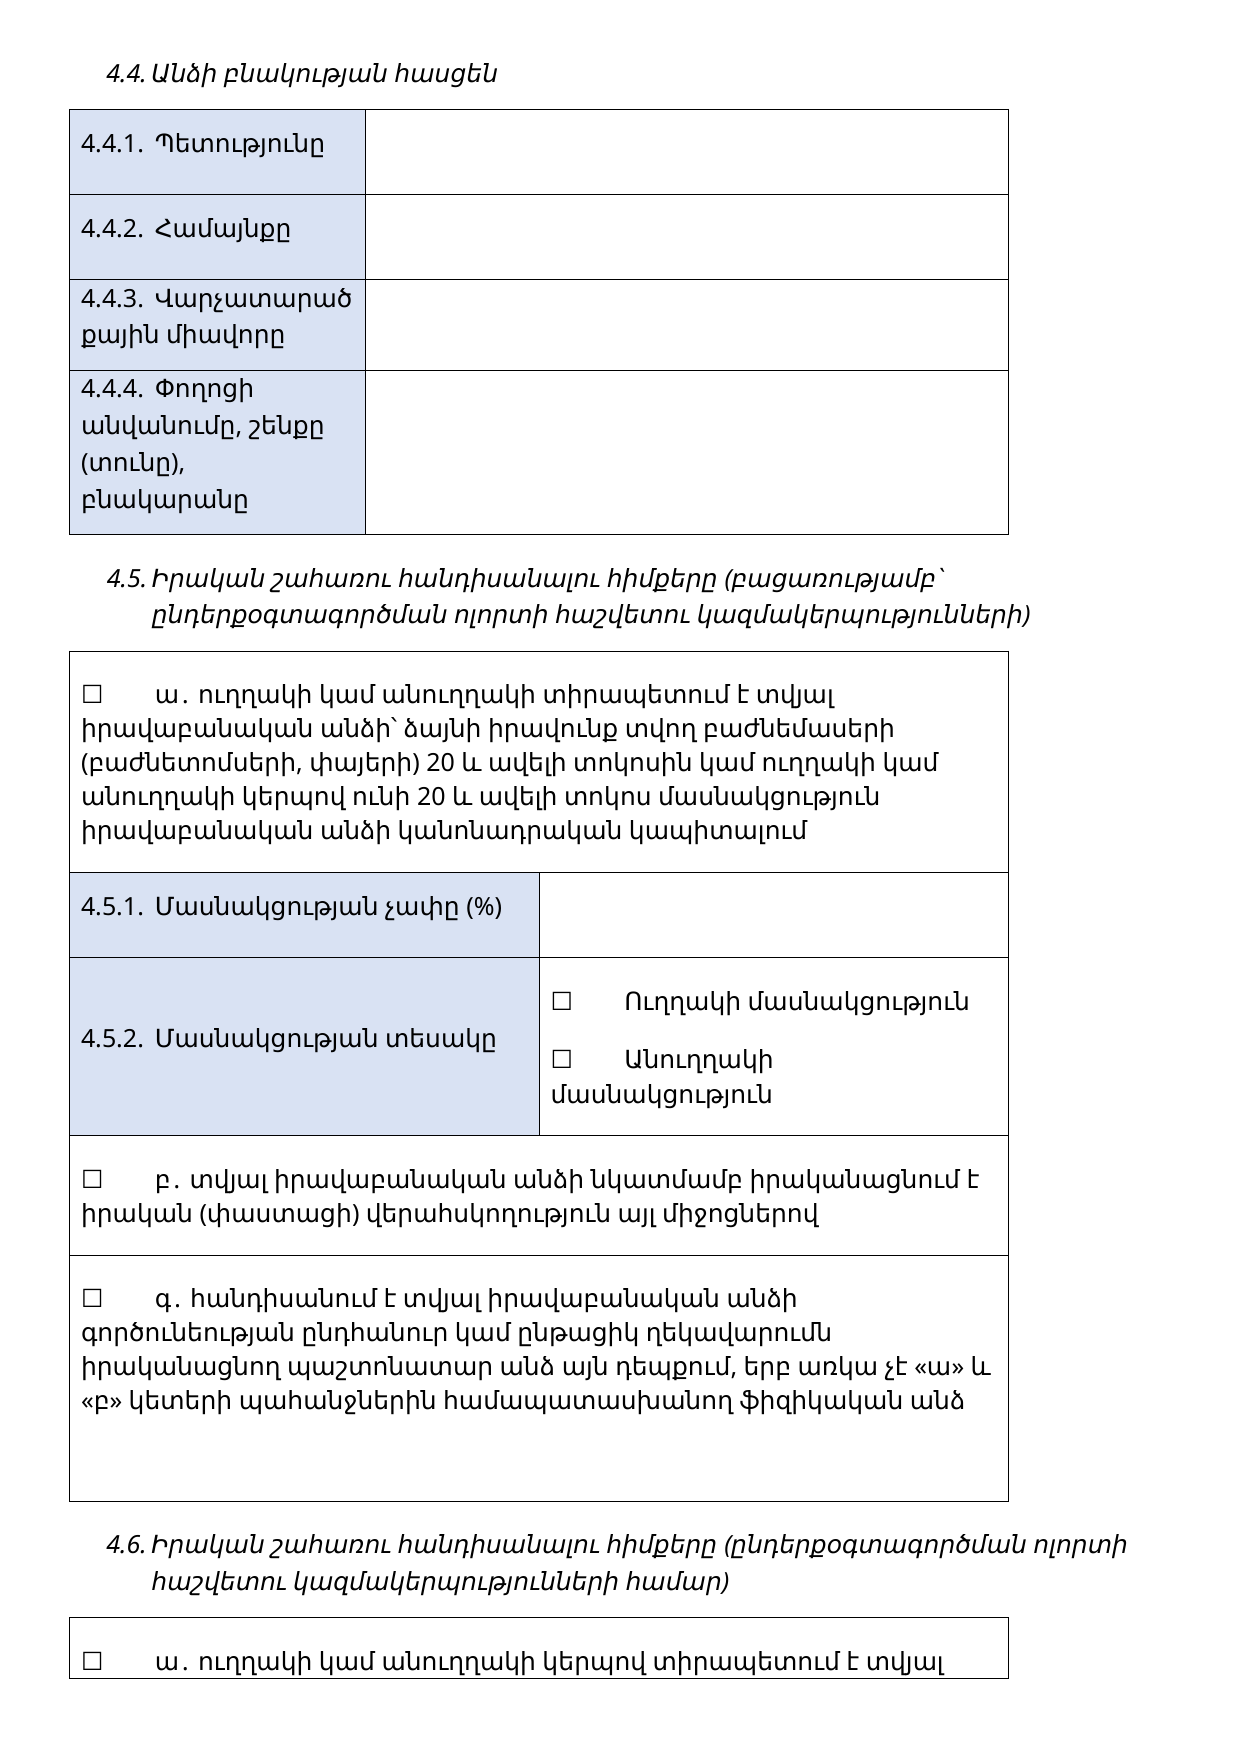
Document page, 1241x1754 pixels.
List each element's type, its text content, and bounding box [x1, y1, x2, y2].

table_header ☐ ա․ ուղղակի կամ անուղղակի տիրապետում է տվյալ իրավաբանական անձի՝ ձայնի իրավունք տվող բաժնեմասերի (բաժնետոմսերի, փայերի) 20 և ավելի տոկոսին կամ ուղղակի կամ անուղղակի կերպով ունի 20 և ավելի տոկոս մասնակցություն իրավաբանական անձի կանոնադրական կապիտալում [70, 652, 1008, 872]
list Իրական շահառու հանդիսանալու հիմքերը (բացառությամբ` ընդերքօգտագործման ոլորտի հաշվետու կազմակերպությունների) [107, 560, 1167, 631]
table_cell ☐ բ․ տվյալ իրավաբանական անձի նկատմամբ իրականացնում է իրական (փաստացի) վերահսկողություն այլ միջոցներով [70, 1136, 1008, 1254]
table_cell ☐ գ․ հանդիսանում է տվյալ իրավաբանական անձի գործունեության ընդհանուր կամ ընթացիկ ղեկավարումն իրականացնող պաշտոնատար անձ այն դեպքում, երբ առկա չէ «ա» և «բ» կետերի պահանջներին համապատասխանող ֆիզիկական անձ [70, 1256, 1008, 1501]
list Իրական շահառու հանդիսանալու հիմքերը (ընդերքօգտագործման ոլորտի հաշվետու կազմակերպությունների համար) [106, 1527, 1167, 1598]
list Անձի բնակության հասցեն [106, 56, 1167, 89]
table_cell Մասնակցության տեսակը [70, 958, 539, 1135]
table_cell ☐ Ուղղակի մասնակցություն ☐ Անուղղակի մասնակցություն [540, 958, 1008, 1135]
table_cell [540, 873, 1008, 957]
table_cell [366, 195, 1008, 279]
table_cell Մասնակցության չափը (%) [70, 873, 539, 957]
table_header Պետությունը [70, 110, 365, 194]
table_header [70, 1618, 1008, 1678]
table_cell Վարչատարածքային միավորը [70, 280, 365, 370]
table_header [366, 110, 1008, 194]
table_cell [366, 371, 1008, 534]
table_cell [366, 280, 1008, 370]
table_cell Համայնքը [70, 195, 365, 279]
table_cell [70, 371, 365, 534]
